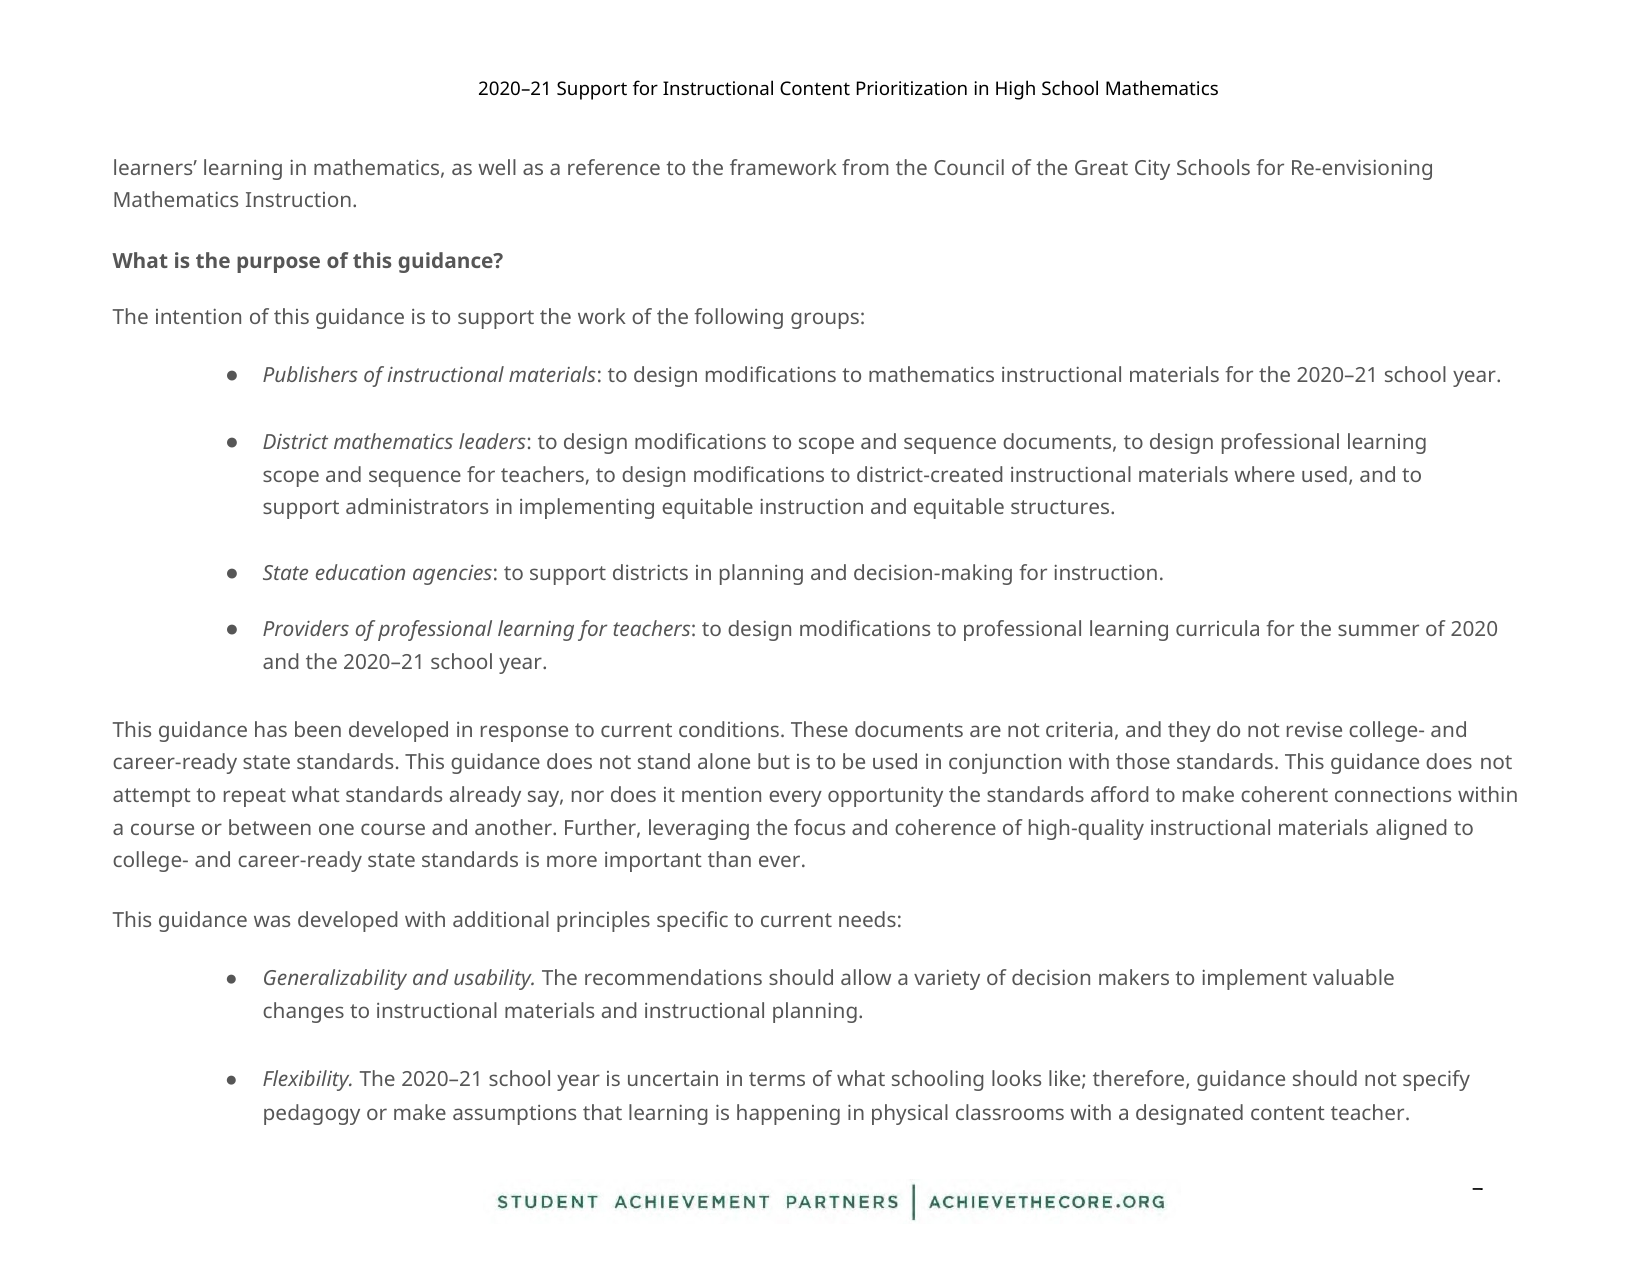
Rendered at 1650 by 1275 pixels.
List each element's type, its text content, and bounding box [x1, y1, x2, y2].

text This guidance has been developed in response to current conditions. These documents are not criteria, and they do not revise college- and career-ready state standards. This guidance does not stand alone but is to be used in conjunction with those standards. This guidance does not attempt to repeat what standards already say, nor does it mention every opportunity the standards afford to make coherent connections within a course or between one course and another. Further, leveraging the focus and coherence of high-quality instructional materials aligned to college- and career-ready state standards is more important than ever. [112, 715, 1533, 874]
list Providers of professional learning for teachers: to design modifications to professional learning curricula for the summer of 2020 and the 2020–21 school year. [225, 614, 1517, 676]
text learners’ learning in mathematics, as well as a reference to the framework from the Council of the Great City Schools for Re-envisioning Mathematics Instruction. [112, 153, 1531, 214]
list Generalizability and usability. The recommendations should allow a variety of decision makers to implement valuable changes to instructional materials and instructional planning. [225, 963, 1453, 1024]
text What is the purpose of this guidance? [112, 246, 1650, 274]
text The intention of this guidance is to support the work of the following groups: [112, 303, 1650, 331]
list Publishers of instructional materials: to design modifications to mathematics instructional materials for the 2020–21 school year. [225, 360, 1521, 388]
list Flexibility. The 2020–21 school year is uncertain in terms of what schooling looks like; therefore, guidance should not specify pedagogy or make assumptions that learning is happening in physical classrooms with a designated content teacher. [225, 1064, 1534, 1127]
list District mathematics leaders: to design modifications to scope and sequence documents, to design professional learning scope and sequence for teachers, to design modifications to district-created instructional materials where used, and to support administrators in implementing equitable instruction and equitable structures. [225, 427, 1489, 521]
picture [482, 1179, 1182, 1224]
list State education agencies: to support districts in planning and decision-making for instruction. [225, 558, 1650, 586]
text This guidance was developed with additional principles specific to current needs: [112, 905, 1650, 934]
